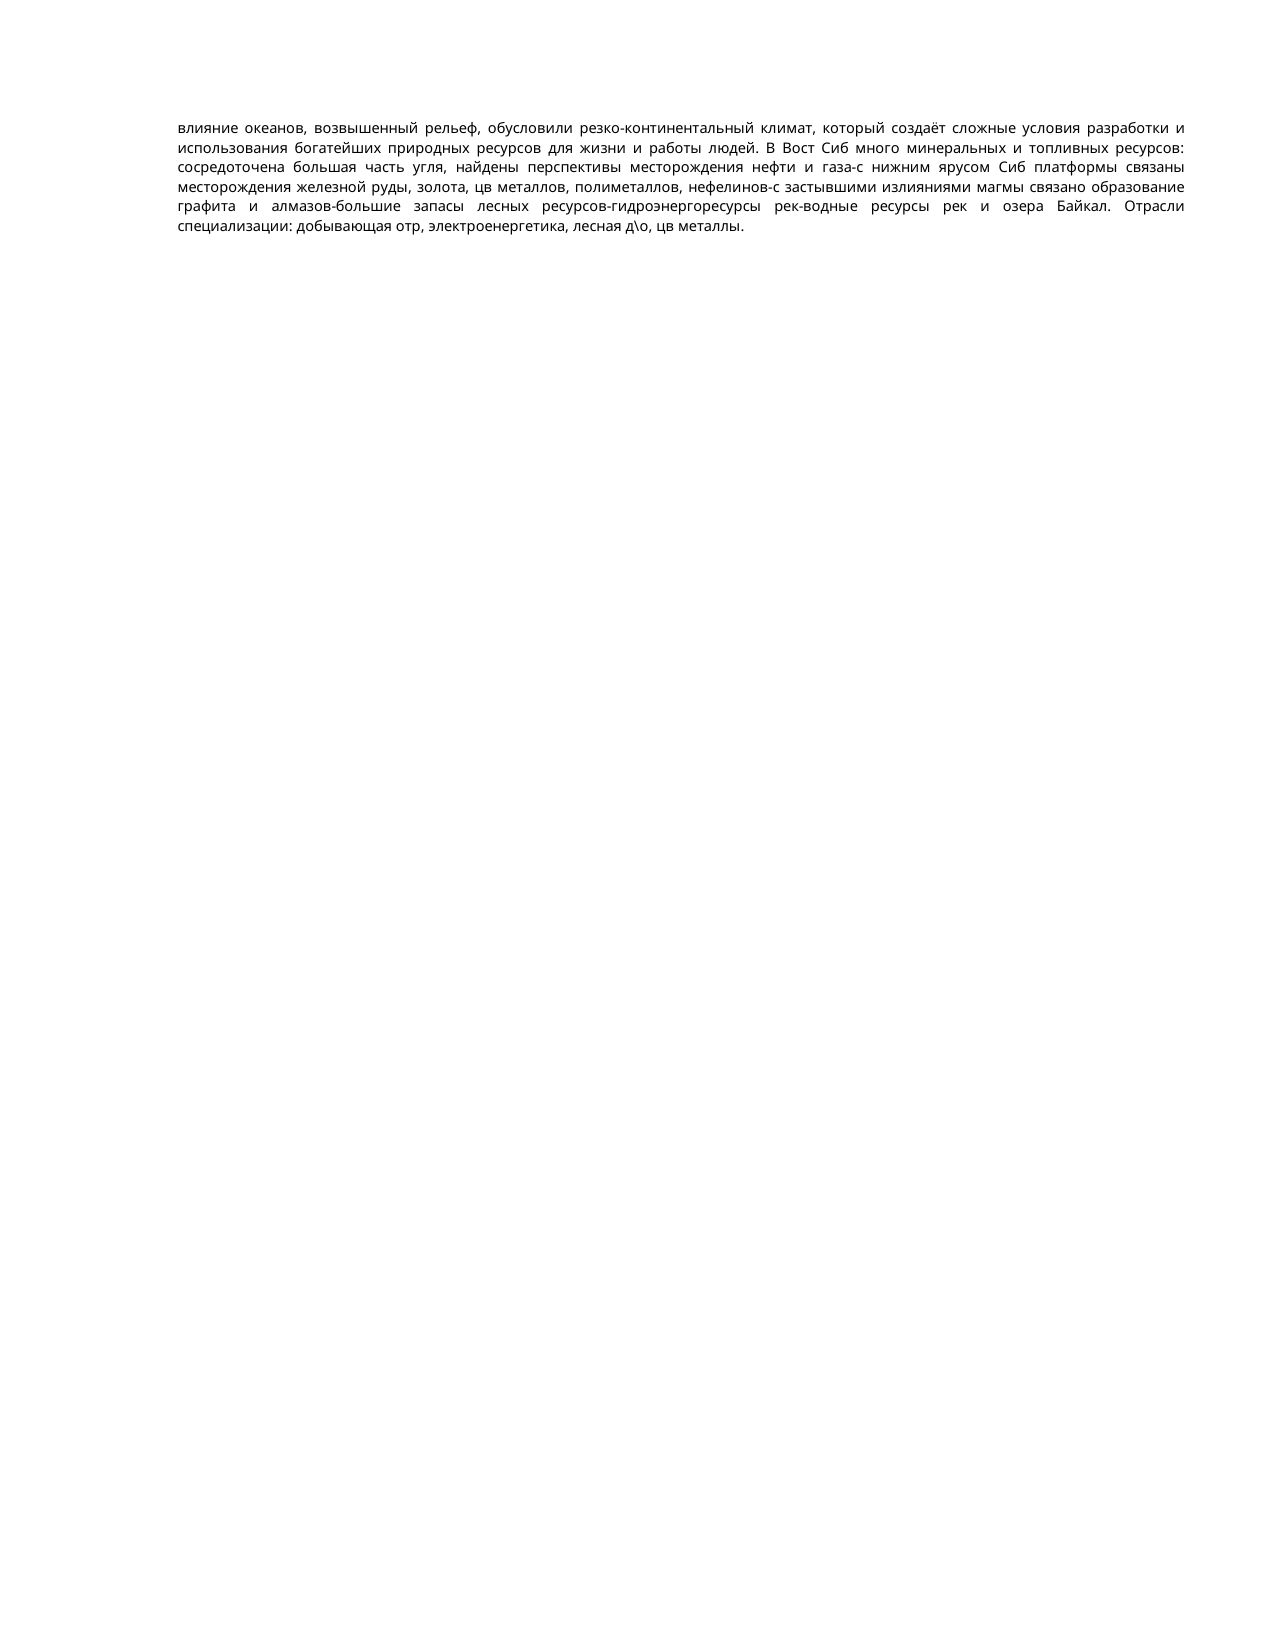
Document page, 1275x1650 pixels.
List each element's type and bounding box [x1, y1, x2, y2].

text [177, 118, 1186, 235]
